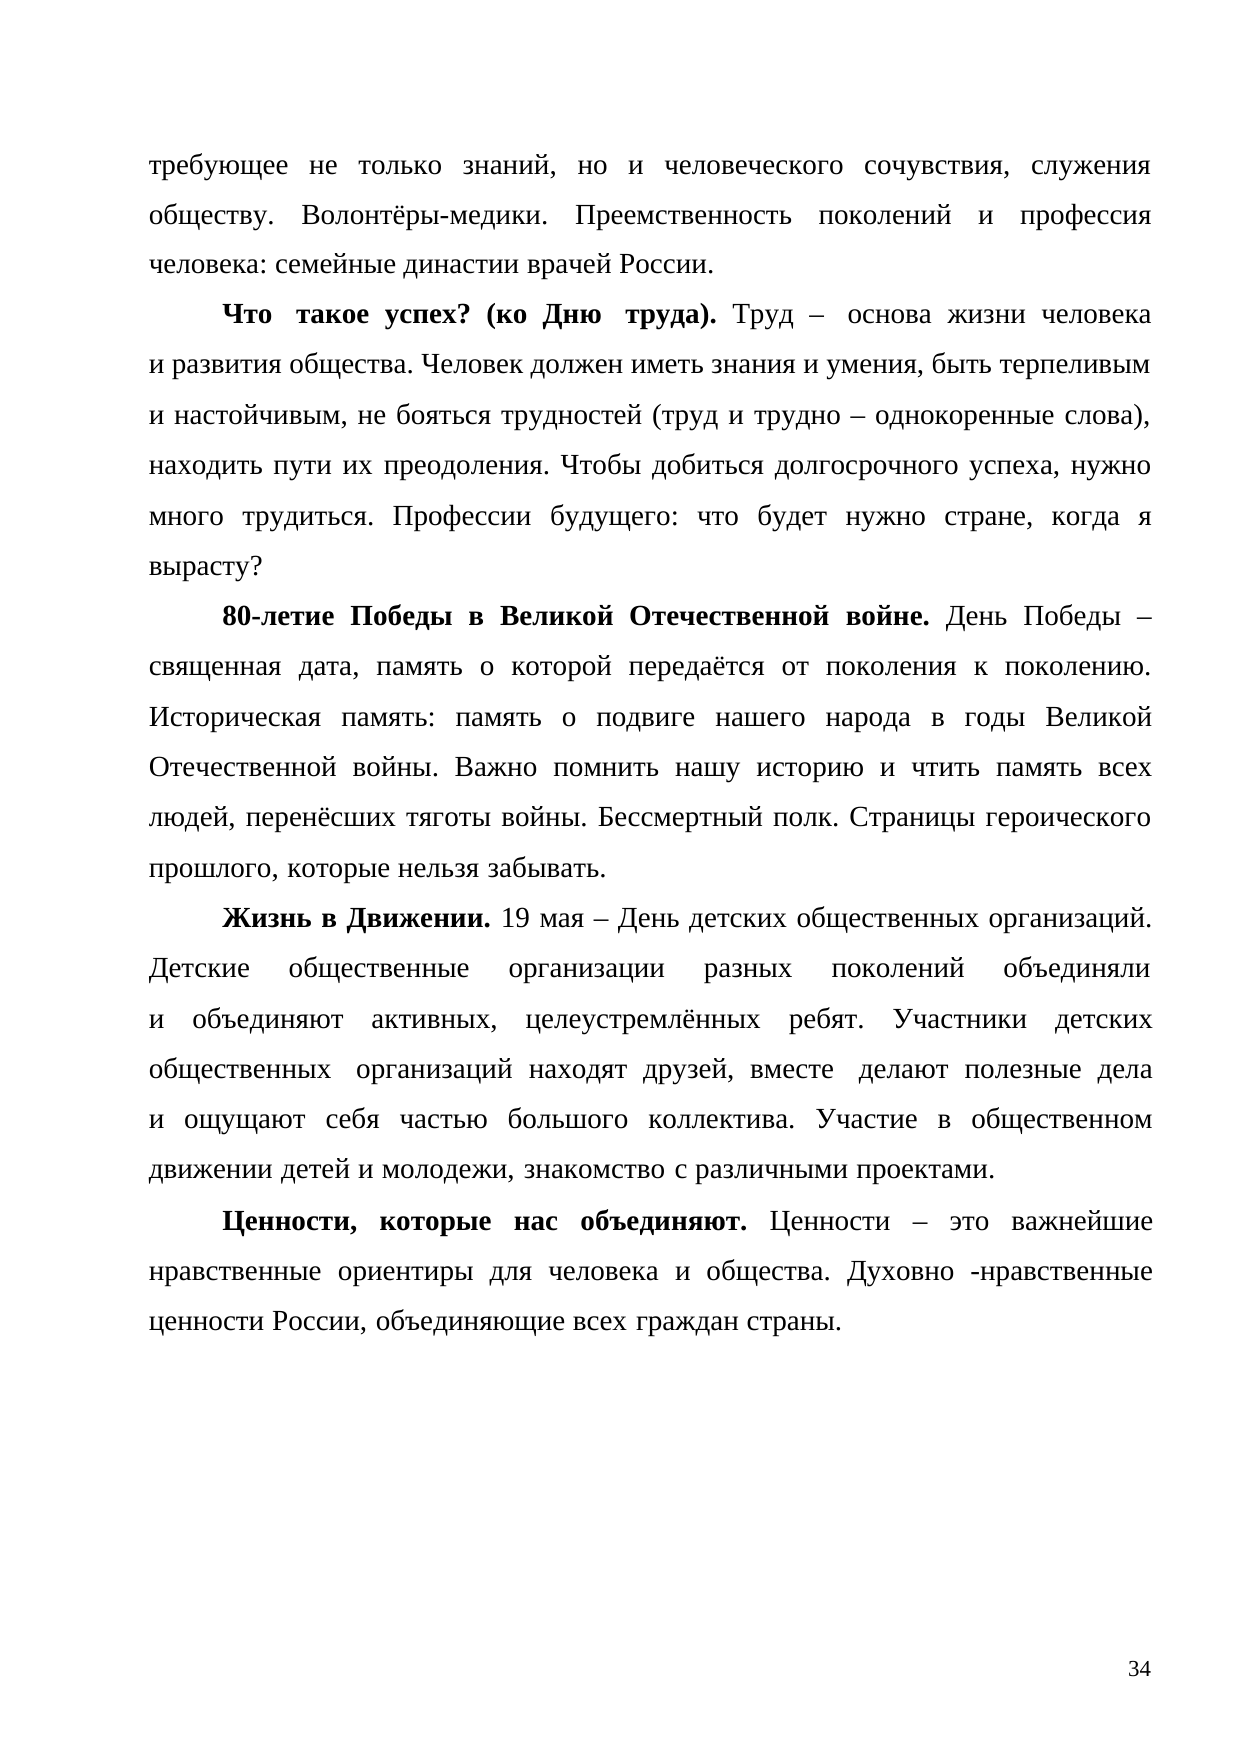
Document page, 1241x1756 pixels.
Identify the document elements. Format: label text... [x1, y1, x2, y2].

text требующее не только знаний, но и человеческого сочувствия, служения обществу. Волонтёры-медики. Преемственность поколений и профессия человека: семейные династии врачей России. [148, 147, 1151, 280]
text Ценности, которые нас объединяют. Ценности – это важнейшие нравственные ориентиры для человека и общества. Духовно -нравственные ценности России, объединяющие всех граждан страны. [148, 1203, 1153, 1336]
text 80-летие Победы в Великой Отечественной войне. День Победы – священная дата, память о которой передаётся от поколения к поколению. Историческая память: память о подвиге нашего народа в годы Великой Отечественной войны. Важно помнить нашу историю и чтить память всех людей, перенёсших тяготы войны. Бессмертный полк. Страницы героического прошлого, которые нельзя забывать. [148, 598, 1152, 883]
text Жизнь в Движении. 19 мая – День детских общественных организаций. Детские общественные организации разных поколений объединяли и объединяют активных, целеустремлённых ребят. Участники детских общественных организаций находят друзей, вместе делают полезные дела и ощущают себя частью большого коллектива. Участие в общественном движении детей и молодежи, знакомство с различными проектами. [148, 900, 1153, 1185]
text Что такое успех? (ко Дню труда). Труд – основа жизни человека и развития общества. Человек должен иметь знания и умения, быть терпеливым и настойчивым, не бояться трудностей (труд и трудно – однокоренные слова), находить пути их преодоления. Чтобы добиться долгосрочного успеха, нужно много трудиться. Профессии будущего: что будет нужно стране, когда я вырасту? [148, 296, 1152, 581]
